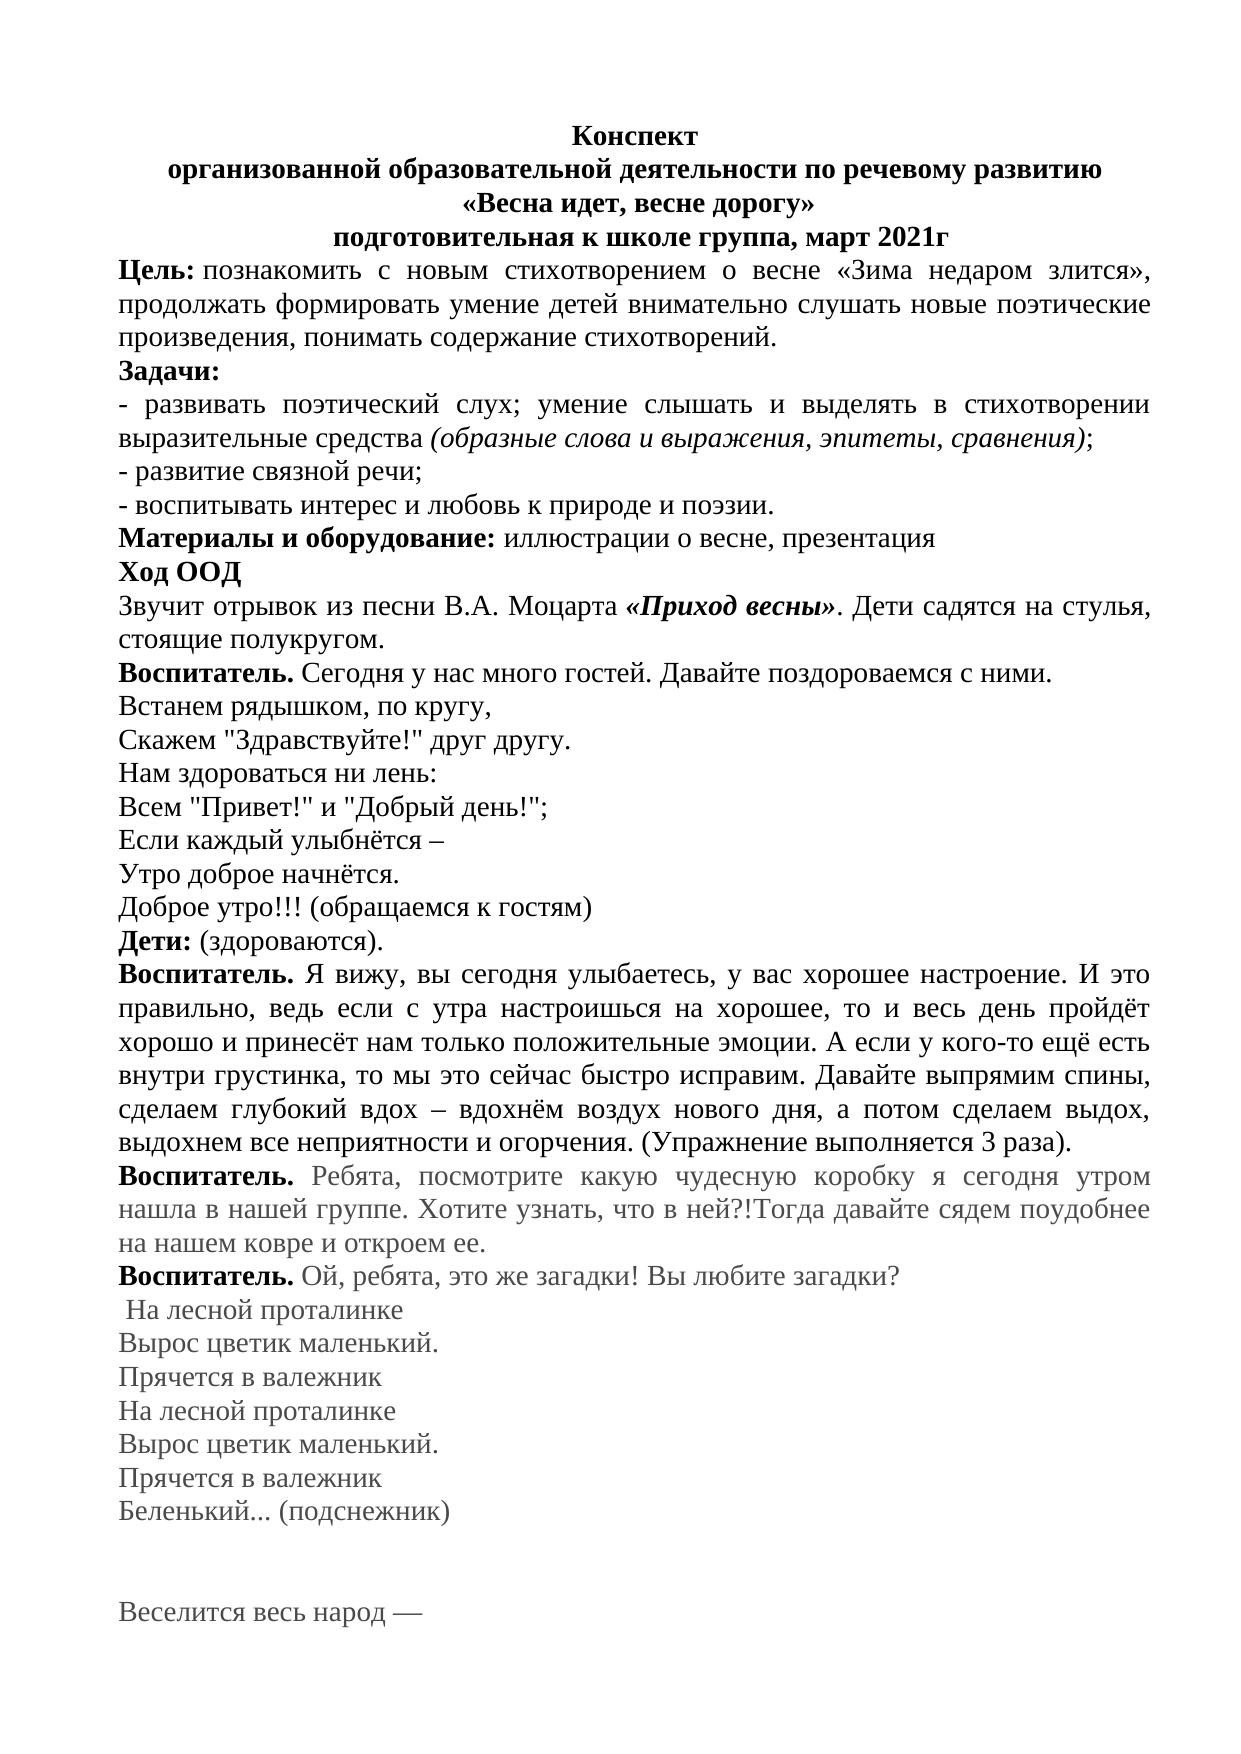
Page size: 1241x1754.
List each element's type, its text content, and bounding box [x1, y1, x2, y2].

text На лесной проталинке [118, 1292, 1152, 1326]
text Вырос цветик маленький. [118, 1326, 1152, 1359]
text Всем "Привет!" и "Добрый день!"; [118, 789, 1152, 822]
text Если каждый улыбнётся – [118, 822, 1152, 856]
text Нам здороваться ни лень: [118, 755, 1152, 789]
text Дети: (здороваются). [118, 923, 1152, 957]
text Цель: познакомить с новым стихотворением о весне «Зима недаром злится», продолжать формировать умение детей внимательно слушать новые поэтические произведения, понимать содержание стихотворений. [118, 252, 1152, 353]
text Вырос цветик маленький. [118, 1426, 1152, 1460]
text Веселится весь народ — [118, 1594, 1152, 1627]
text Прячется в валежник [118, 1460, 1152, 1493]
text Встанем рядышком, по кругу, [118, 688, 1152, 722]
text - развивать поэтический слух; умение слышать и выделять в стихотворении выразительные средства (образные слова и выражения, эпитеты, сравнения); [118, 386, 1152, 453]
text Прячется в валежник [118, 1359, 1152, 1393]
text На лесной проталинке [118, 1393, 1152, 1426]
text Воспитатель. Ой, ребята, это же загадки! Вы любите загадки? [118, 1258, 1152, 1292]
text Материалы и оборудование: иллюстрации о весне, презентация [118, 521, 1152, 554]
text Утро доброе начнётся. [118, 856, 1152, 889]
text Ход ООД [118, 554, 1152, 588]
text подготовительная к школе группа, март 2021г [118, 219, 1152, 252]
text Скажем "Здравствуйте!" друг другу. [118, 722, 1152, 755]
text - воспитывать интерес и любовь к природе и поэзии. [118, 487, 1152, 521]
text «Весна идет, весне дорогу» [118, 185, 1152, 219]
text Воспитатель. Ребята, посмотрите какую чудесную коробку я сегодня утром нашла в нашей группе. Хотите узнать, что в ней?!Тогда давайте сядем поудобнее на нашем ковре и откроем ее. [118, 1158, 1152, 1258]
text организованной образовательной деятельности по речевому развитию [118, 152, 1152, 185]
text Звучит отрывок из песни В.А. Моцарта «Приход весны». Дети садятся на стулья, стоящие полукругом. [118, 588, 1152, 655]
text Воспитатель. Я вижу, вы сегодня улыбаетесь, у вас хорошее настроение. И это правильно, ведь если с утра настроишься на хорошее, то и весь день пройдёт хорошо и принесёт нам только положительные эмоции. А если у кого-то ещё есть внутри грустинка, то мы это сейчас быстро исправим. Давайте выпрямим спины, сделаем глубокий вдох – вдохнём воздух нового дня, а потом сделаем выдох, выдохнем все неприятности и огорчения. (Упражнение выполняется 3 раза). [118, 957, 1152, 1158]
text Конспект [118, 118, 1152, 152]
text Беленький... (подснежник) [118, 1493, 1152, 1527]
text Воспитатель. Сегодня у нас много гостей. Давайте поздороваемся с ними. [118, 655, 1152, 688]
text Доброе утро!!! (обращаемся к гостям) [118, 889, 1152, 923]
text Задачи: [118, 353, 1152, 386]
text - развитие связной речи; [118, 453, 1152, 487]
